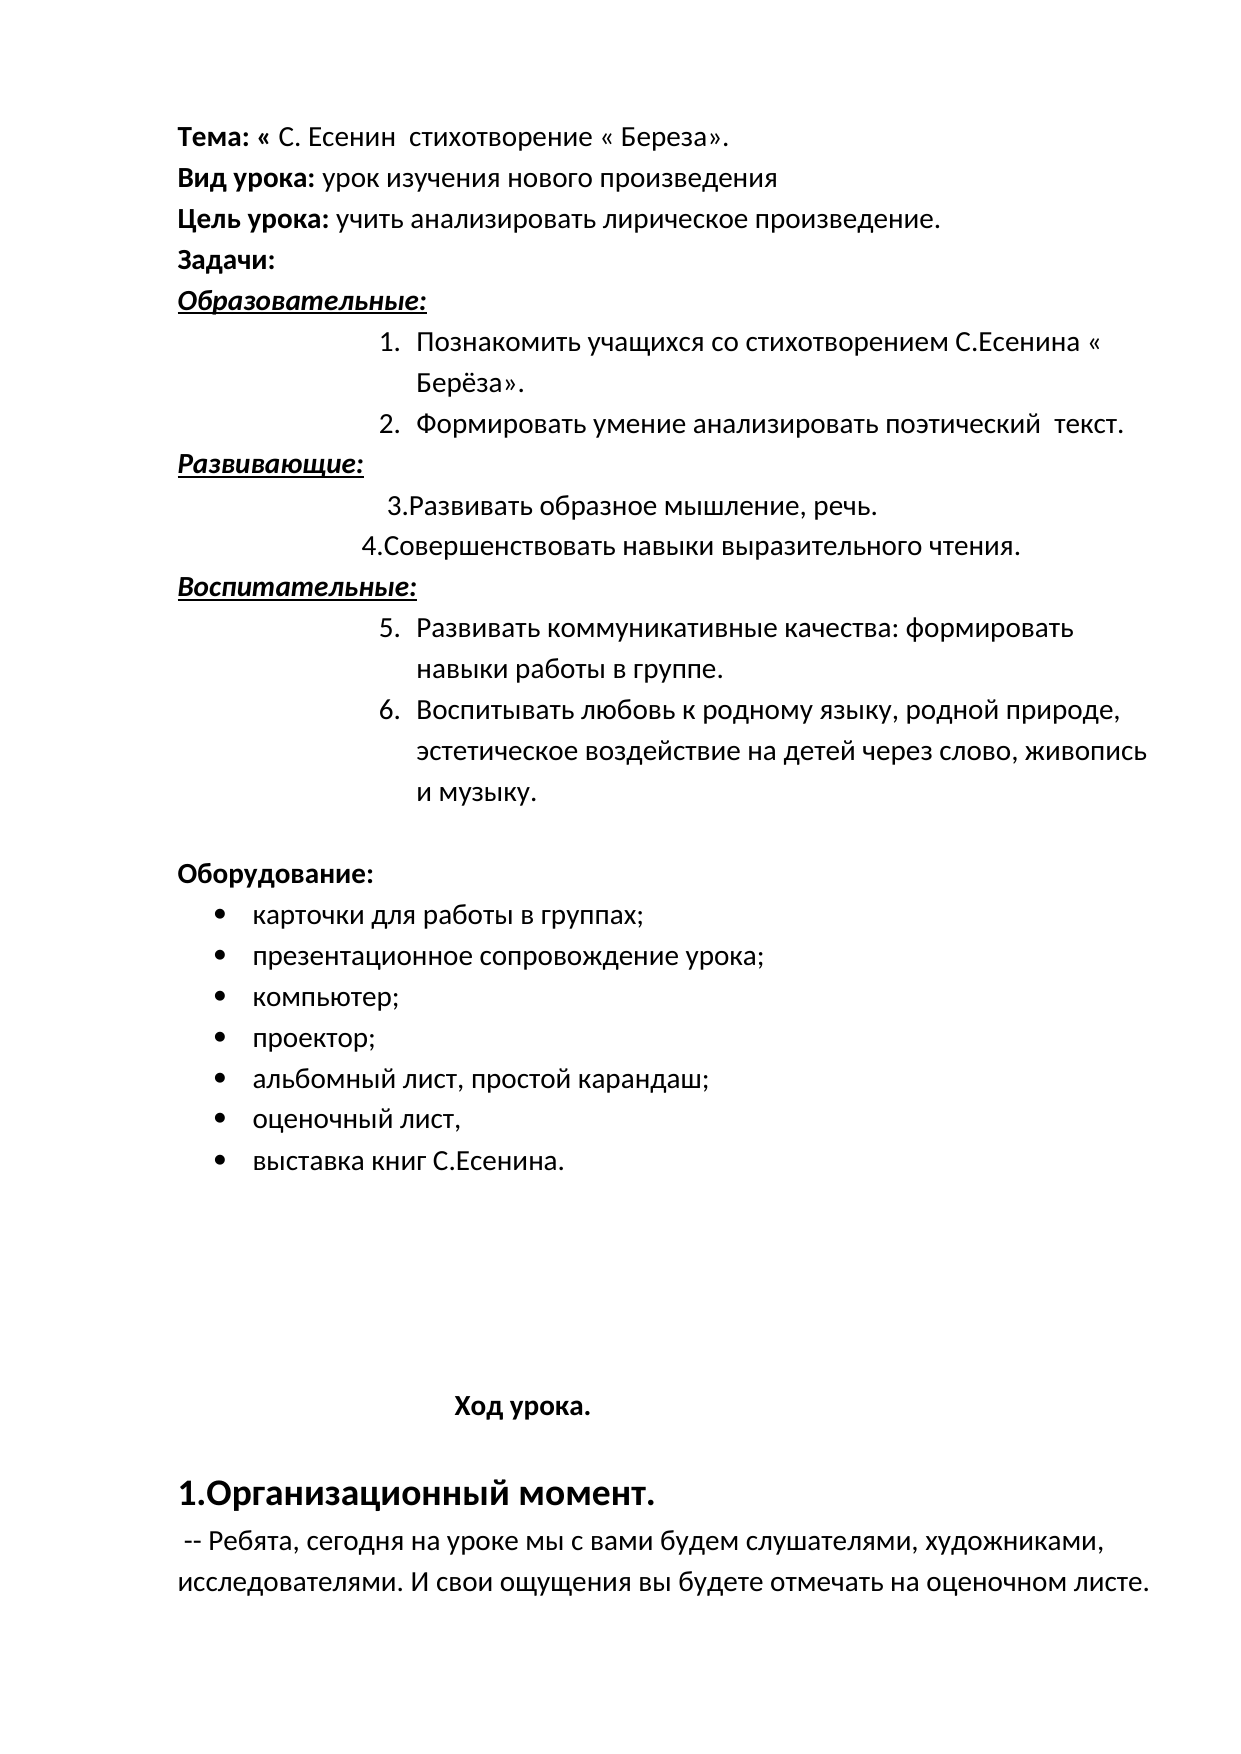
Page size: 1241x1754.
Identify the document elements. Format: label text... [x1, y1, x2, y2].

list Познакомить учащихся со стихотворением С.Есенина « Берёза». [379, 323, 1152, 399]
list презентационное сопровождение урока; [215, 937, 1152, 972]
list карточки для работы в группах; [215, 896, 1152, 932]
list проектор; [215, 1019, 1152, 1054]
text Цель урока: учить анализировать лирическое произведение. [177, 200, 1152, 236]
text Тема: « С. Есенин стихотворение « Береза». [177, 118, 1152, 154]
text 1.Организационный момент. [177, 1469, 1152, 1515]
text 4.Совершенствовать навыки выразительного чтения. [177, 527, 1152, 563]
text Вид урока: урок изучения нового произведения [177, 159, 1152, 195]
list альбомный лист, простой карандаш; [215, 1060, 1152, 1095]
text Задачи: [177, 241, 1152, 277]
list выставка книг С.Есенина. [215, 1142, 1152, 1177]
text Развивающие: [177, 446, 1152, 481]
text -- Ребята, сегодня на уроке мы с вами будем слушателями, художниками, исследователями. И свои ощущения вы будете отмечать на оценочном листе. [177, 1522, 1152, 1598]
text Воспитательные: [177, 568, 1152, 604]
list Развивать коммуникативные качества: формировать навыки работы в группе. [379, 609, 1152, 686]
text 3.Развивать образное мышление, речь. [387, 487, 1152, 522]
list Формировать умение анализировать поэтический текст. [379, 405, 1152, 440]
list оценочный лист, [215, 1101, 1152, 1136]
text Ход урока. [177, 1387, 1152, 1423]
text Образовательные: [177, 282, 1152, 317]
list компьютер; [215, 978, 1152, 1013]
list Воспитывать любовь к родному языку, родной природе, эстетическое воздействие на детей через слово, живопись и музыку. [379, 691, 1152, 809]
text Оборудование: [177, 855, 1152, 891]
